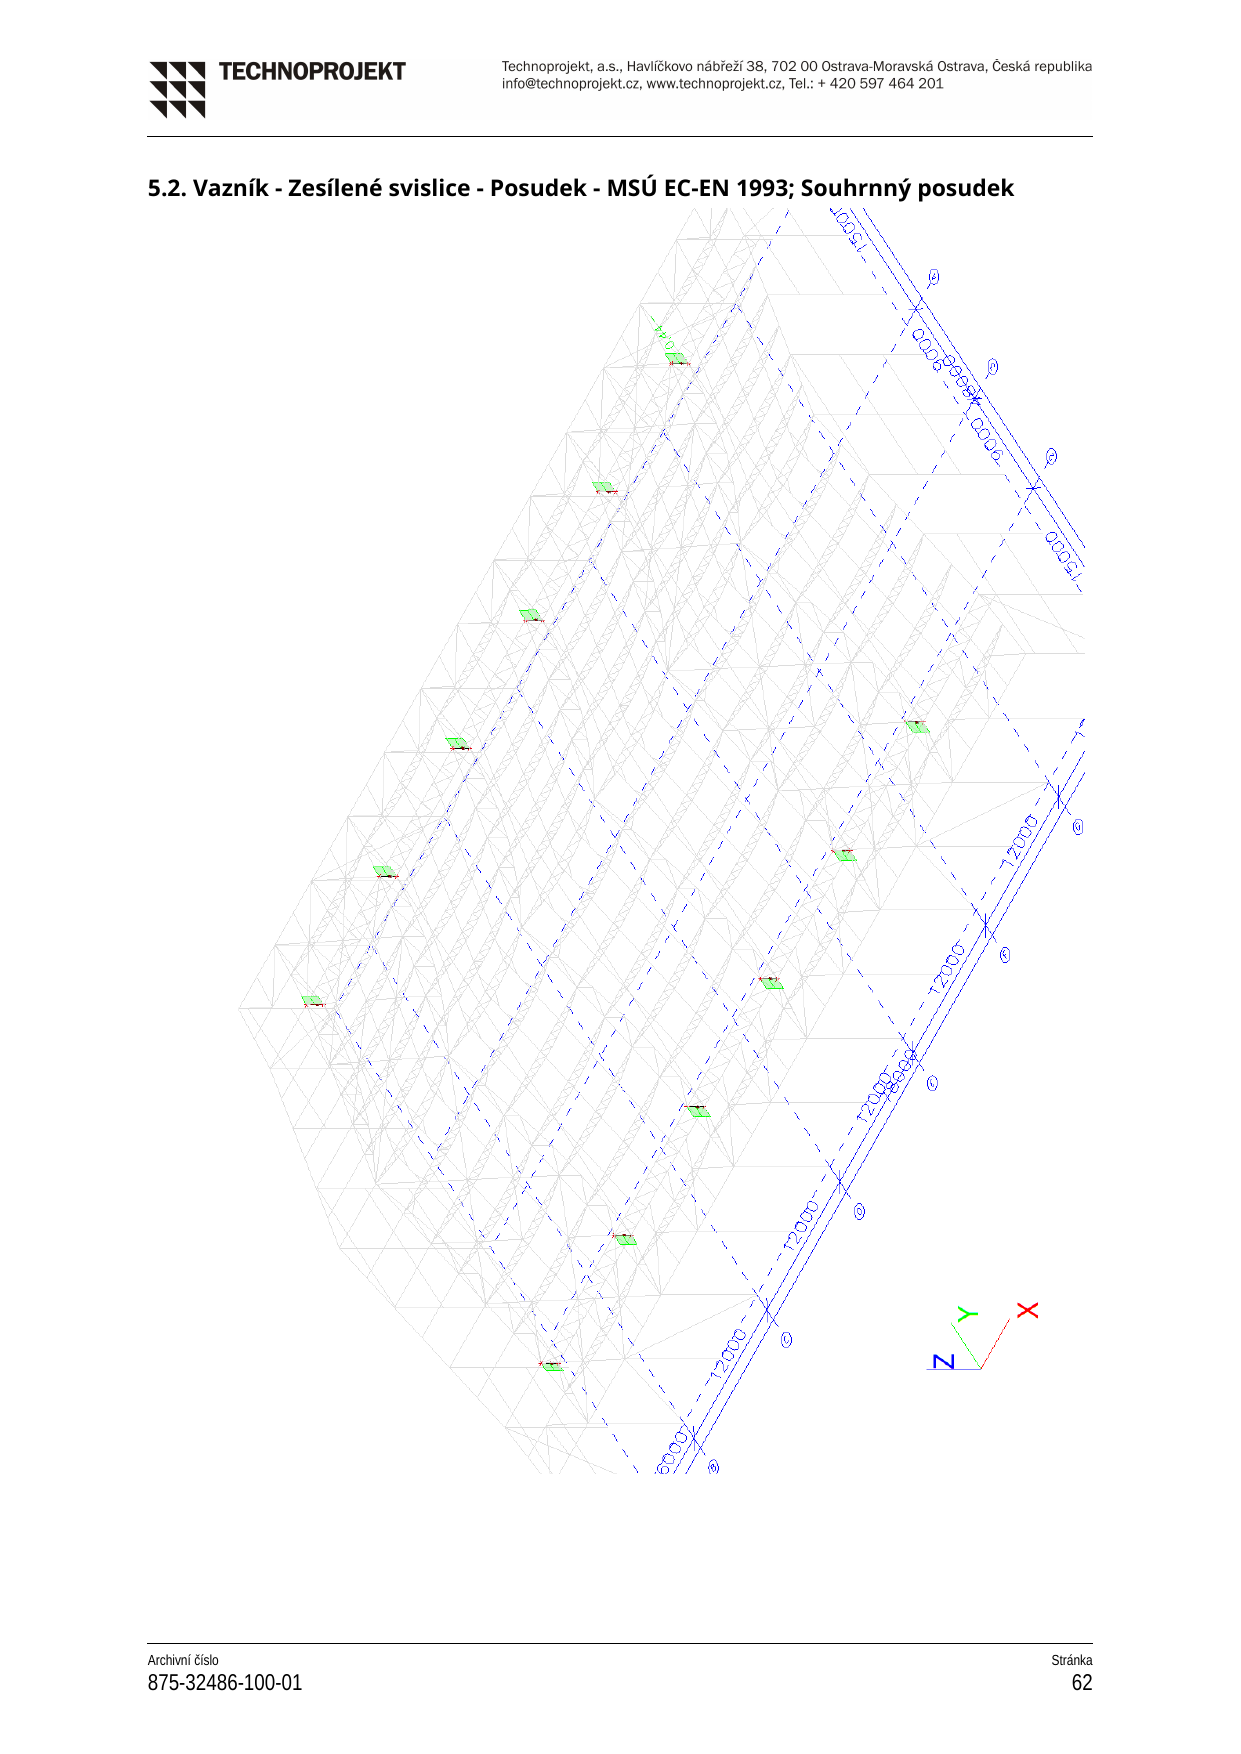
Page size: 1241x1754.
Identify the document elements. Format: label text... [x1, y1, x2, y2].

picture [148, 59, 1092, 120]
picture [155, 208, 1085, 1474]
text 5.2. Vazník - Zesílené svislice - Posudek - MSÚ EC-EN 1993; Souhrnný posudek [148, 172, 1093, 203]
